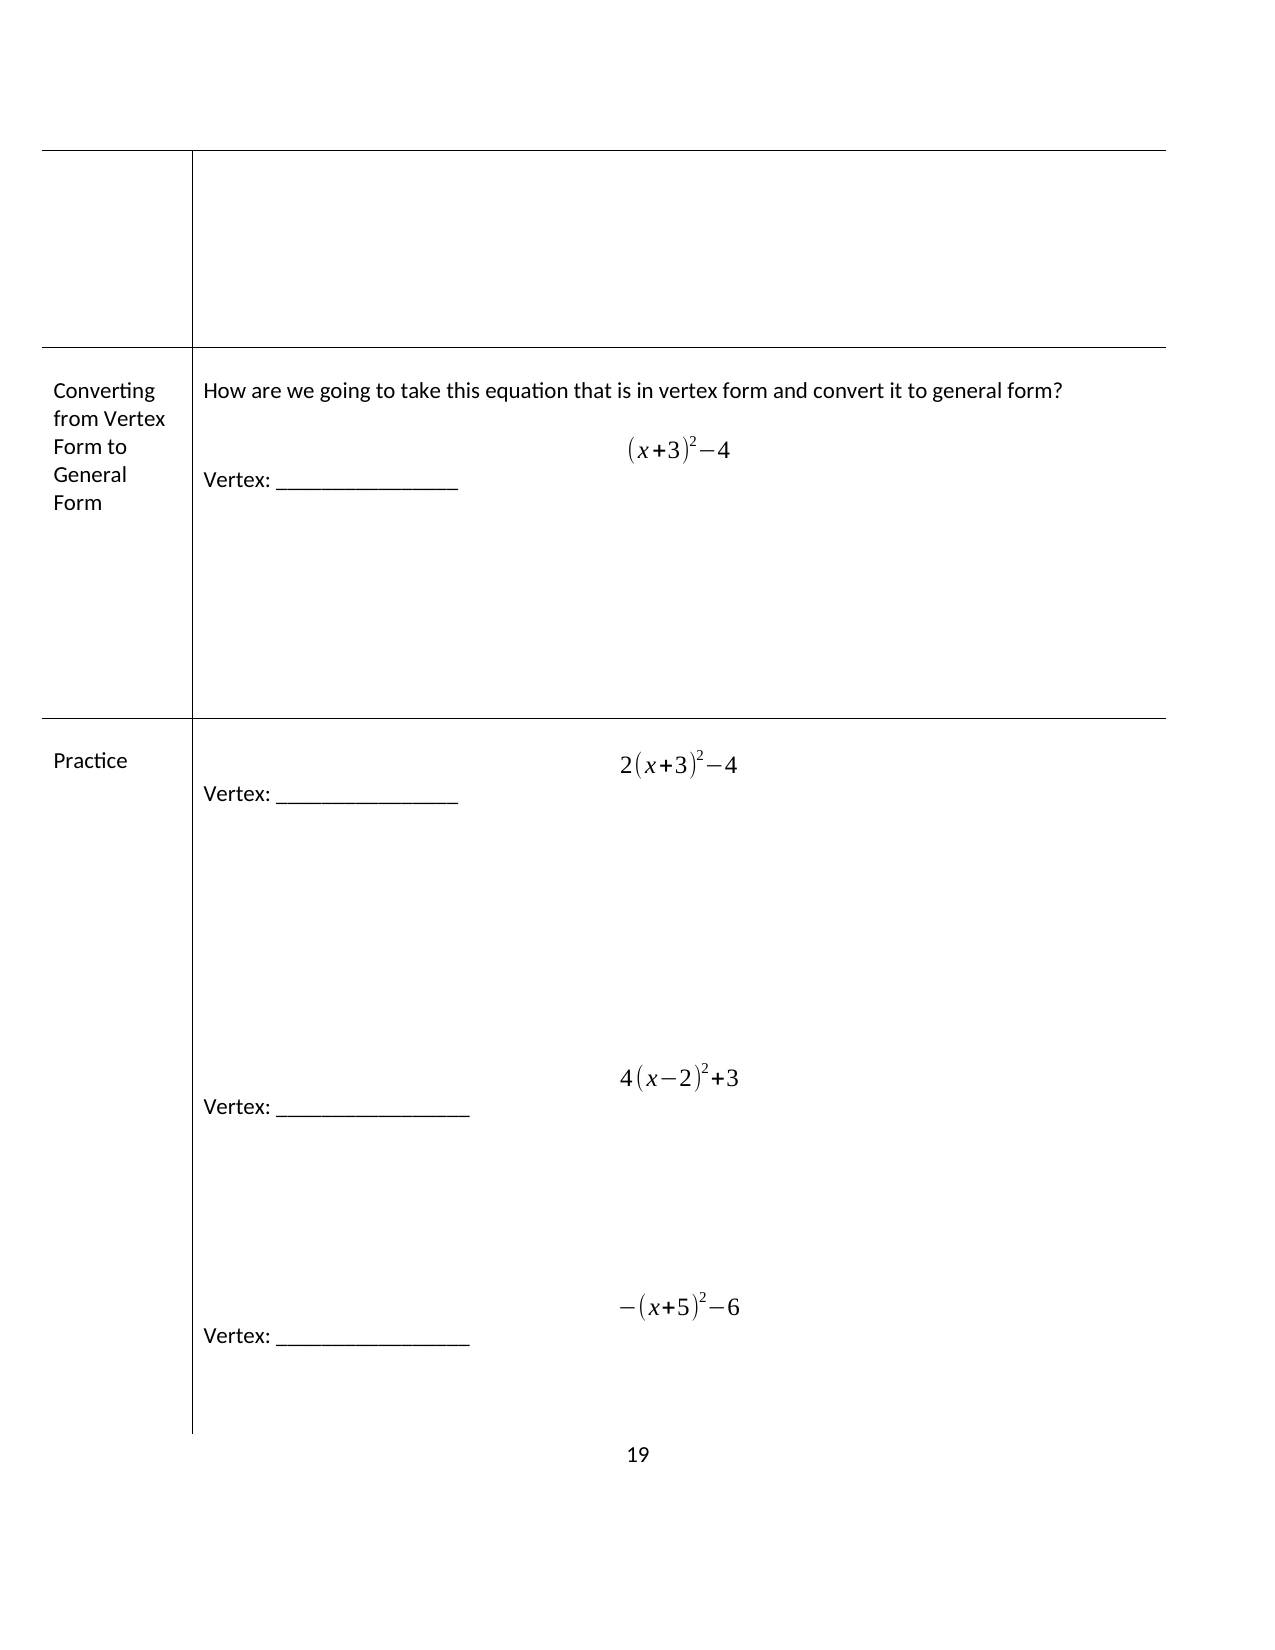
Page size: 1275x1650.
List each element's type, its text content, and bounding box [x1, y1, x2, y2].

table_cell Practice [42, 719, 192, 1434]
table_cell Converting from Vertex Form to General Form [42, 348, 192, 717]
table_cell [42, 151, 192, 347]
table_cell How are we going to take this equation that is in vertex form and convert it to general form? Vertex: ________________ [193, 348, 1166, 717]
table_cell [193, 719, 1166, 1434]
table_cell [193, 151, 1166, 347]
